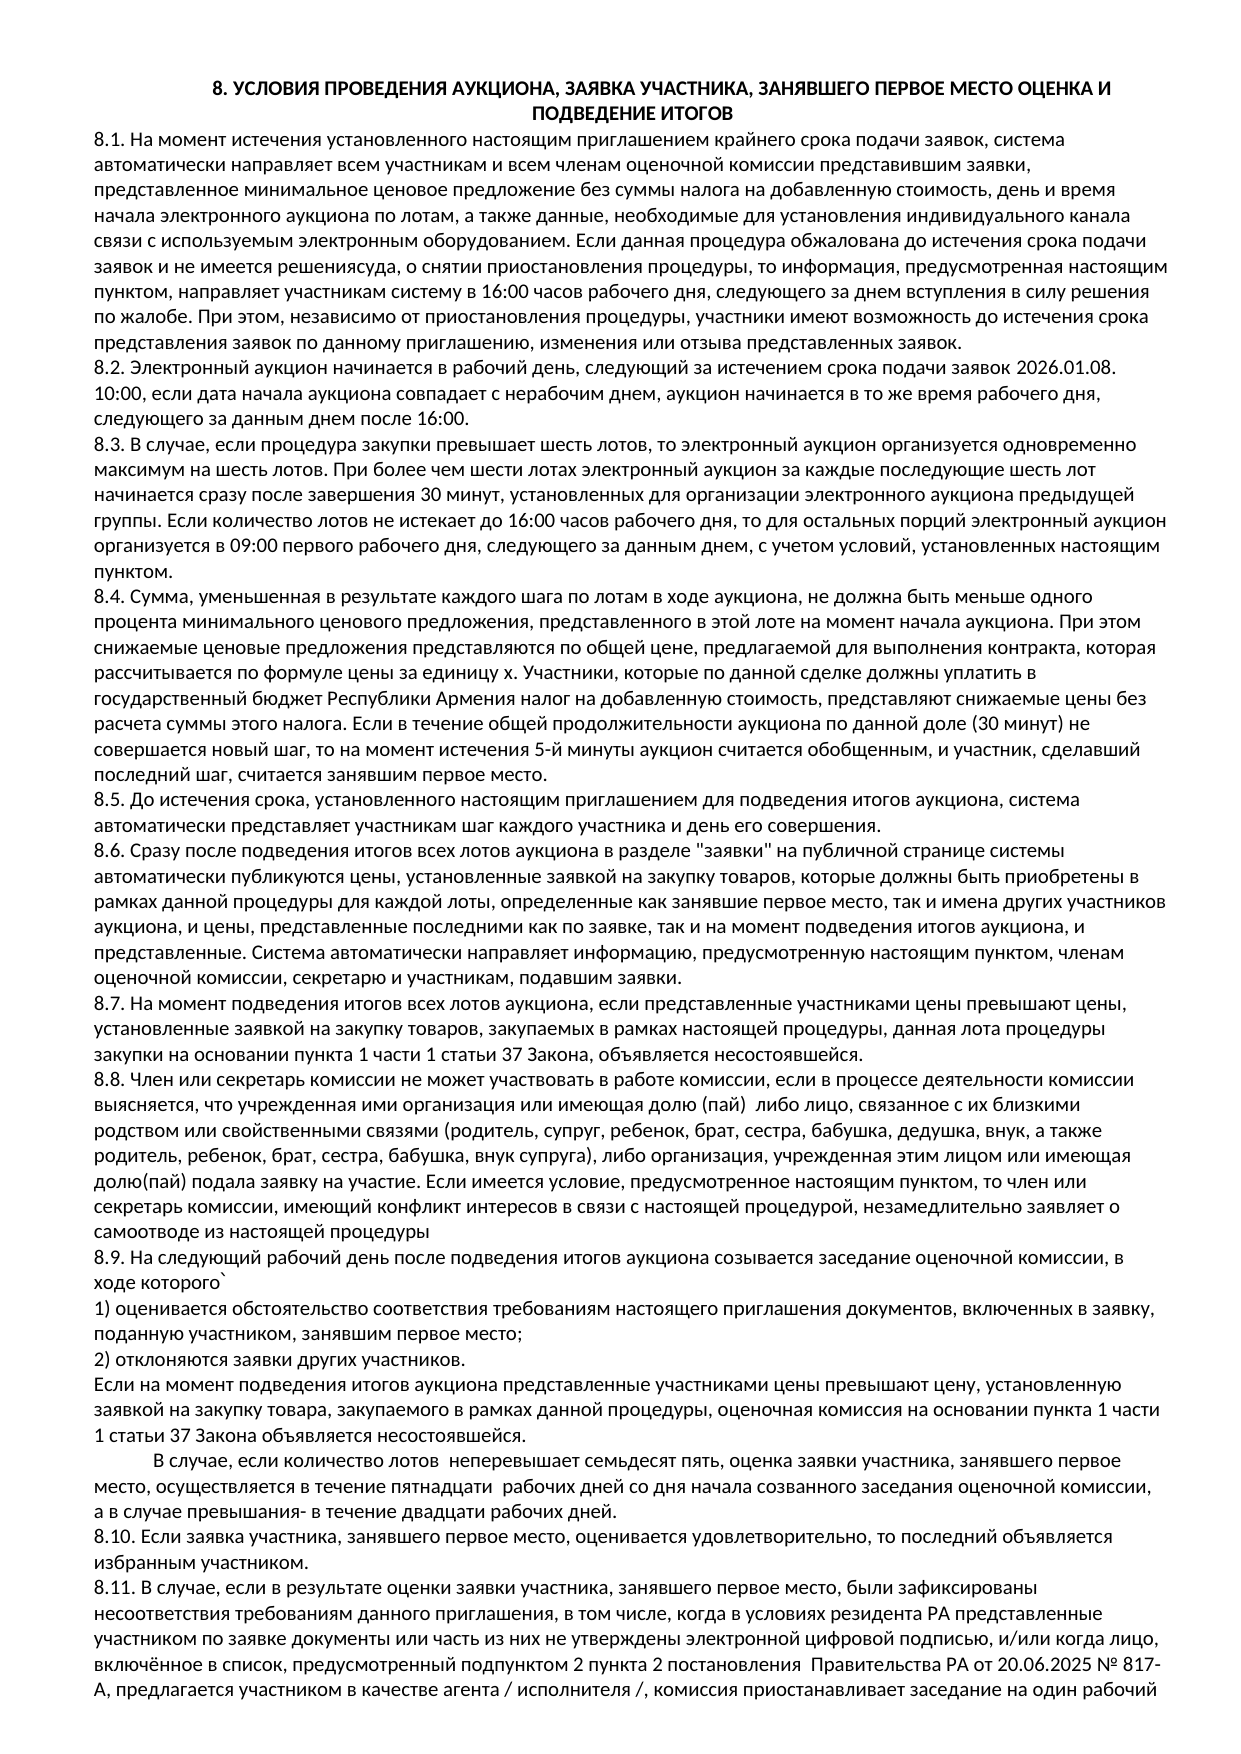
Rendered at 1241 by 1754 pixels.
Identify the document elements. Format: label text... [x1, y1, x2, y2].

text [94, 1574, 1171, 1702]
text 2) отклоняются заявки других участников. [94, 1346, 1171, 1371]
text 8.4. Сумма, уменьшенная в результате каждого шага по лотам в ходе аукциона, не должна быть меньше одного процента минимального ценового предложения, представленного в этой лоте на момент начала аукциона. При этом снижаемые ценовые предложения представляются по общей цене, предлагаемой для выполнения контракта, которая рассчитывается по формуле цены за единицу x. Участники, которые по данной сделке должны уплатить в государственный бюджет Республики Армения налог на добавленную стоимость, представляют снижаемые цены без расчета суммы этого налога. Если в течение общей продолжительности аукциона по данной доле (30 минут) не совершается новый шаг, то на момент истечения 5-й минуты аукцион считается обобщенным, и участник, сделавший последний шаг, считается занявшим первое место. [94, 583, 1171, 787]
text 1) оценивается обстоятельство соответствия требованиям настоящего приглашения документов, включенных в заявку, поданную участником, занявшим первое место; [94, 1295, 1171, 1346]
text 8.2. Электронный аукцион начинается в рабочий день, следующий за истечением срока подачи заявок 2026.01.08. 10:00 , если дата начала аукциона совпадает с нерабочим днем, аукцион начинается в то же время рабочего дня, следующего за данным днем после 16:00. [94, 354, 1171, 431]
text 8.3. В случае, если процедура закупки превышает шесть лотов, то электронный аукцион организуется одновременно максимум на шесть лотов. При более чем шести лотах электронный аукцион за каждые последующие шесть лот начинается сразу после завершения 30 минут, установленных для организации электронного аукциона предыдущей группы. Если количество лотов не истекает до 16:00 часов рабочего дня, то для остальных порций электронный аукцион организуется в 09:00 первого рабочего дня, следующего за данным днем, с учетом условий, установленных настоящим пунктом. [94, 431, 1171, 583]
text 8.8. Член или секретарь комиссии не может участвовать в работе комиссии, если в процессе деятельности комиссии выясняется, что учрежденная ими организация или имеющая долю (пай) либо лицо, связанное с их близкими родством или свойственными связями (родитель, супруг, ребенок, брат, сестра, бабушка, дедушка, внук, а также родитель, ребенок, брат, сестра, бабушка, внук супруга), либо организация, учрежденная этим лицом или имеющая долю(пай) подала заявку на участие. Если имеется условие, предусмотренное настоящим пунктом, то член или секретарь комиссии, имеющий конфликт интересов в связи с настоящей процедурой, незамедлительно заявляет о самоотводе из настоящей процедуры [94, 1066, 1171, 1244]
text 8.9. На следующий рабочий день после подведения итогов аукциона созывается заседание оценочной комиссии, в ходе которого՝ [94, 1244, 1171, 1295]
text 8.10. Если заявка участника, занявшего первое место, оценивается удовлетворительно, то последний объявляется избранным участником. [94, 1524, 1171, 1574]
text 8. УСЛОВИЯ ПРОВЕДЕНИЯ АУКЦИОНА, ЗАЯВКА УЧАСТНИКА, ЗАНЯВШЕГО ПЕРВОЕ МЕСТО ОЦЕНКА И ПОДВЕДЕНИЕ ИТОГОВ [94, 75, 1171, 126]
text 8.1. На момент истечения установленного настоящим приглашением крайнего срока подачи заявок, система автоматически направляет всем участникам и всем членам оценочной комиссии представившим заявки, представленное минимальное ценовое предложение без суммы налога на добавленную стоимость, день и время начала электронного аукциона по лотам, а также данные, необходимые для установления индивидуального канала связи с используемым электронным оборудованием. Если данная процедура обжалована до истечения срока подачи заявок и не имеется решениясуда, о снятии приостановления процедуры, то информация, предусмотренная настоящим пунктом, направляет участникам систему в 16:00 часов рабочего дня, следующего за днем вступления в силу решения по жалобе. При этом, независимо от приостановления процедуры, участники имеют возможность до истечения срока представления заявок по данному приглашению, изменения или отзыва представленных заявок. [94, 126, 1171, 354]
text 8.5. До истечения срока, установленного настоящим приглашением для подведения итогов аукциона, система автоматически представляет участникам шаг каждого участника и день его совершения. [94, 787, 1171, 837]
text 8.7. На момент подведения итогов всех лотов аукциона, если представленные участниками цены превышают цены, установленные заявкой на закупку товаров, закупаемых в рамках настоящей процедуры, данная лота процедуры закупки на основании пункта 1 части 1 статьи 37 Закона, объявляется несостоявшейся. [94, 990, 1171, 1066]
text Если на момент подведения итогов аукциона представленные участниками цены превышают цену, установленную заявкой на закупку товара, закупаемого в рамках данной процедуры, оценочная комиссия на основании пункта 1 части 1 статьи 37 Закона объявляется несостоявшейся. [94, 1371, 1171, 1447]
text 8.6. Сразу после подведения итогов всех лотов аукциона в разделе "заявки" на публичной странице системы автоматически публикуются цены, установленные заявкой на закупку товаров, которые должны быть приобретены в рамках данной процедуры для каждой лоты, определенные как занявшие первое место, так и имена других участников аукциона, и цены, представленные последними как по заявке, так и на момент подведения итогов аукциона, и представленные. Система автоматически направляет информацию, предусмотренную настоящим пунктом, членам оценочной комиссии, секретарю и участникам, подавшим заявки. [94, 837, 1171, 990]
text В случае, если количество лотов неперевышает семьдесят пять, оценка заявки участника, занявшего первое место, осуществляется в течение пятнадцати рабочих дней со дня начала созванного заседания оценочной комиссии, а в случае превышания- в течение двадцати рабочих дней. [94, 1447, 1171, 1524]
